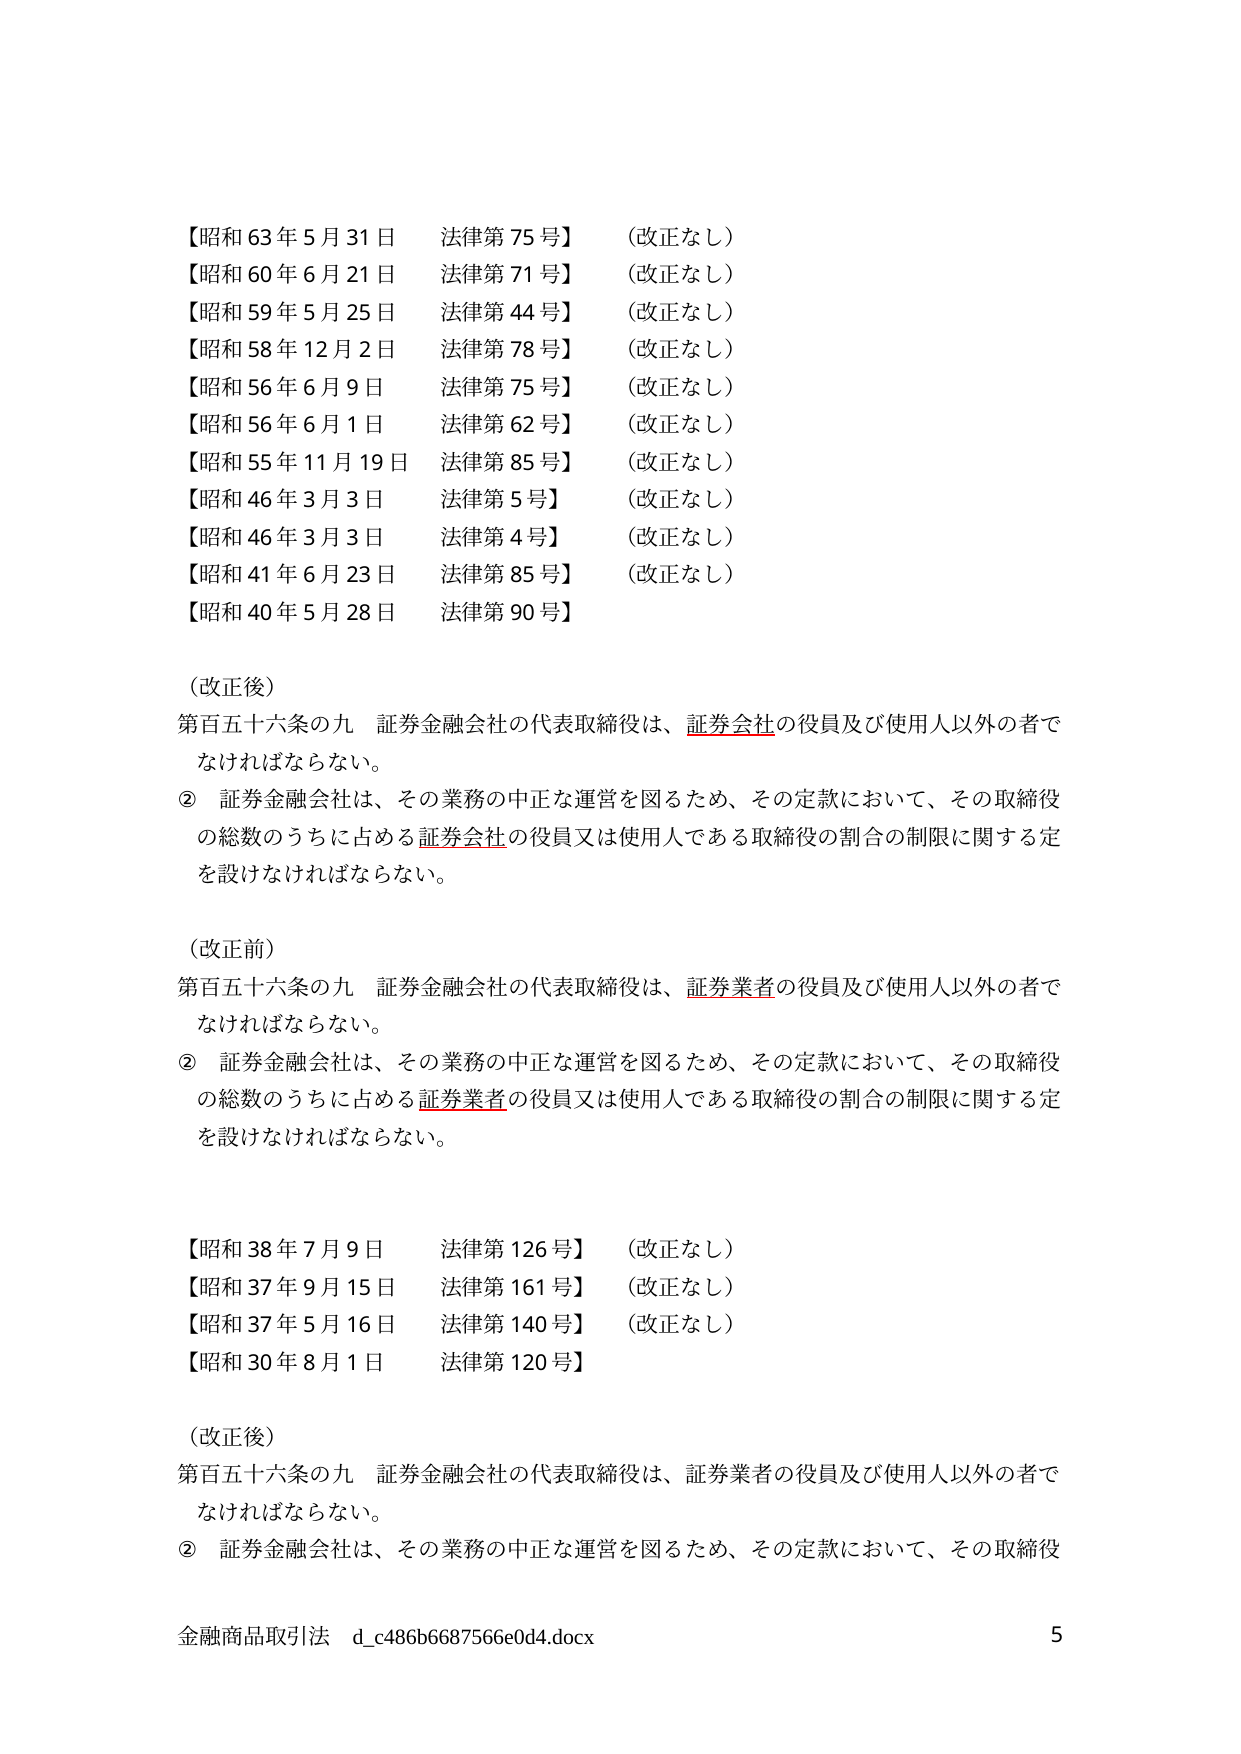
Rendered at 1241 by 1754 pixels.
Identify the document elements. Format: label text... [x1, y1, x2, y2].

text 【昭和46年3月3日 法律第5号】 （改正なし） [177, 479, 1063, 517]
text （改正後） [177, 1417, 1063, 1454]
text 第百五十六条の九 証券金融会社の代表取締役は、証券業者の役員及び使用人以外の者でなければならない。 [177, 1454, 1063, 1529]
text （改正後） [177, 667, 1063, 704]
text 第百五十六条の九 証券金融会社の代表取締役は、証券会社の役員及び使用人以外の者でなければならない。 [177, 704, 1063, 779]
text 【昭和56年6月1日 法律第62号】 （改正なし） [177, 404, 1063, 442]
text 【昭和41年6月23日 法律第85号】 （改正なし） [177, 554, 1063, 592]
text 【昭和37年5月16日 法律第140号】 （改正なし） [177, 1304, 1063, 1342]
text 【昭和56年6月9日 法律第75号】 （改正なし） [177, 367, 1063, 404]
text 【昭和59年5月25日 法律第44号】 （改正なし） [177, 292, 1063, 329]
text （改正前） [177, 929, 1063, 967]
text 【昭和55年11月19日 法律第85号】 （改正なし） [177, 442, 1063, 479]
text 【昭和30年8月1日 法律第120号】 [177, 1342, 1063, 1379]
text 第百五十六条の九 証券金融会社の代表取締役は、証券業者の役員及び使用人以外の者でなければならない。 [177, 967, 1063, 1042]
text 【昭和38年7月9日 法律第126号】 （改正なし） [177, 1229, 1063, 1267]
text ② 証券金融会社は、その業務の中正な運営を図るため、その定款において、その取締役の総数のうちに占める証券会社の役員又は使用人である取締役の割合の制限に関する定を設けなければならない。 [177, 779, 1063, 892]
text 【昭和37年9月15日 法律第161号】 （改正なし） [177, 1267, 1063, 1304]
text 【昭和60年6月21日 法律第71号】 （改正なし） [177, 254, 1063, 292]
text 【昭和58年12月2日 法律第78号】 （改正なし） [177, 329, 1063, 367]
text 【昭和46年3月3日 法律第4号】 （改正なし） [177, 517, 1063, 554]
text 【昭和63年5月31日 法律第75号】 （改正なし） [177, 217, 1063, 254]
text ② 証券金融会社は、その業務の中正な運営を図るため、その定款において、その取締役の総数のうちに占める証券業者の役員又は使用人である取締役の割合の制限に関する定を設けなければならない。 [177, 1042, 1063, 1154]
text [177, 1529, 1063, 1567]
text 【昭和40年5月28日 法律第90号】 [177, 592, 1063, 629]
